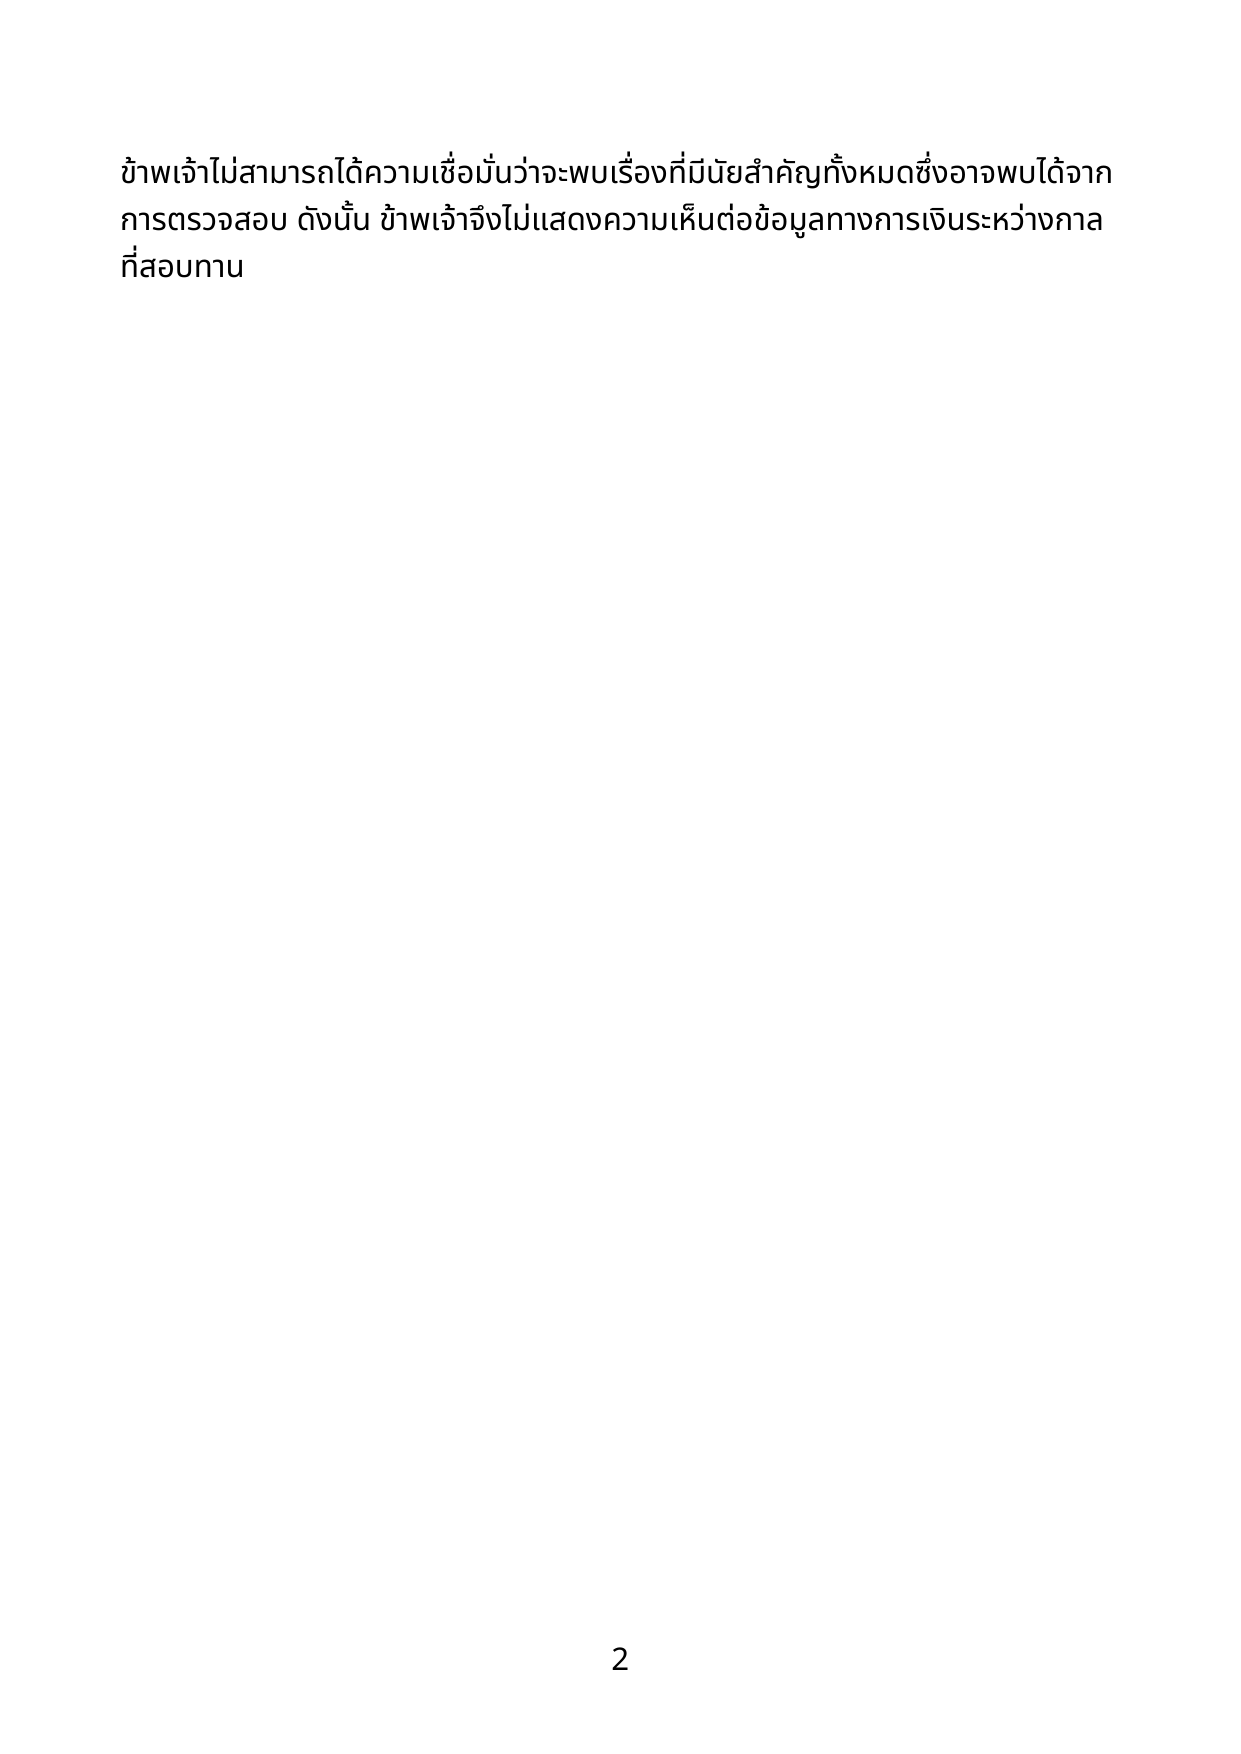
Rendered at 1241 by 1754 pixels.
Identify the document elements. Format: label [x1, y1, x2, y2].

text [120, 150, 1117, 292]
